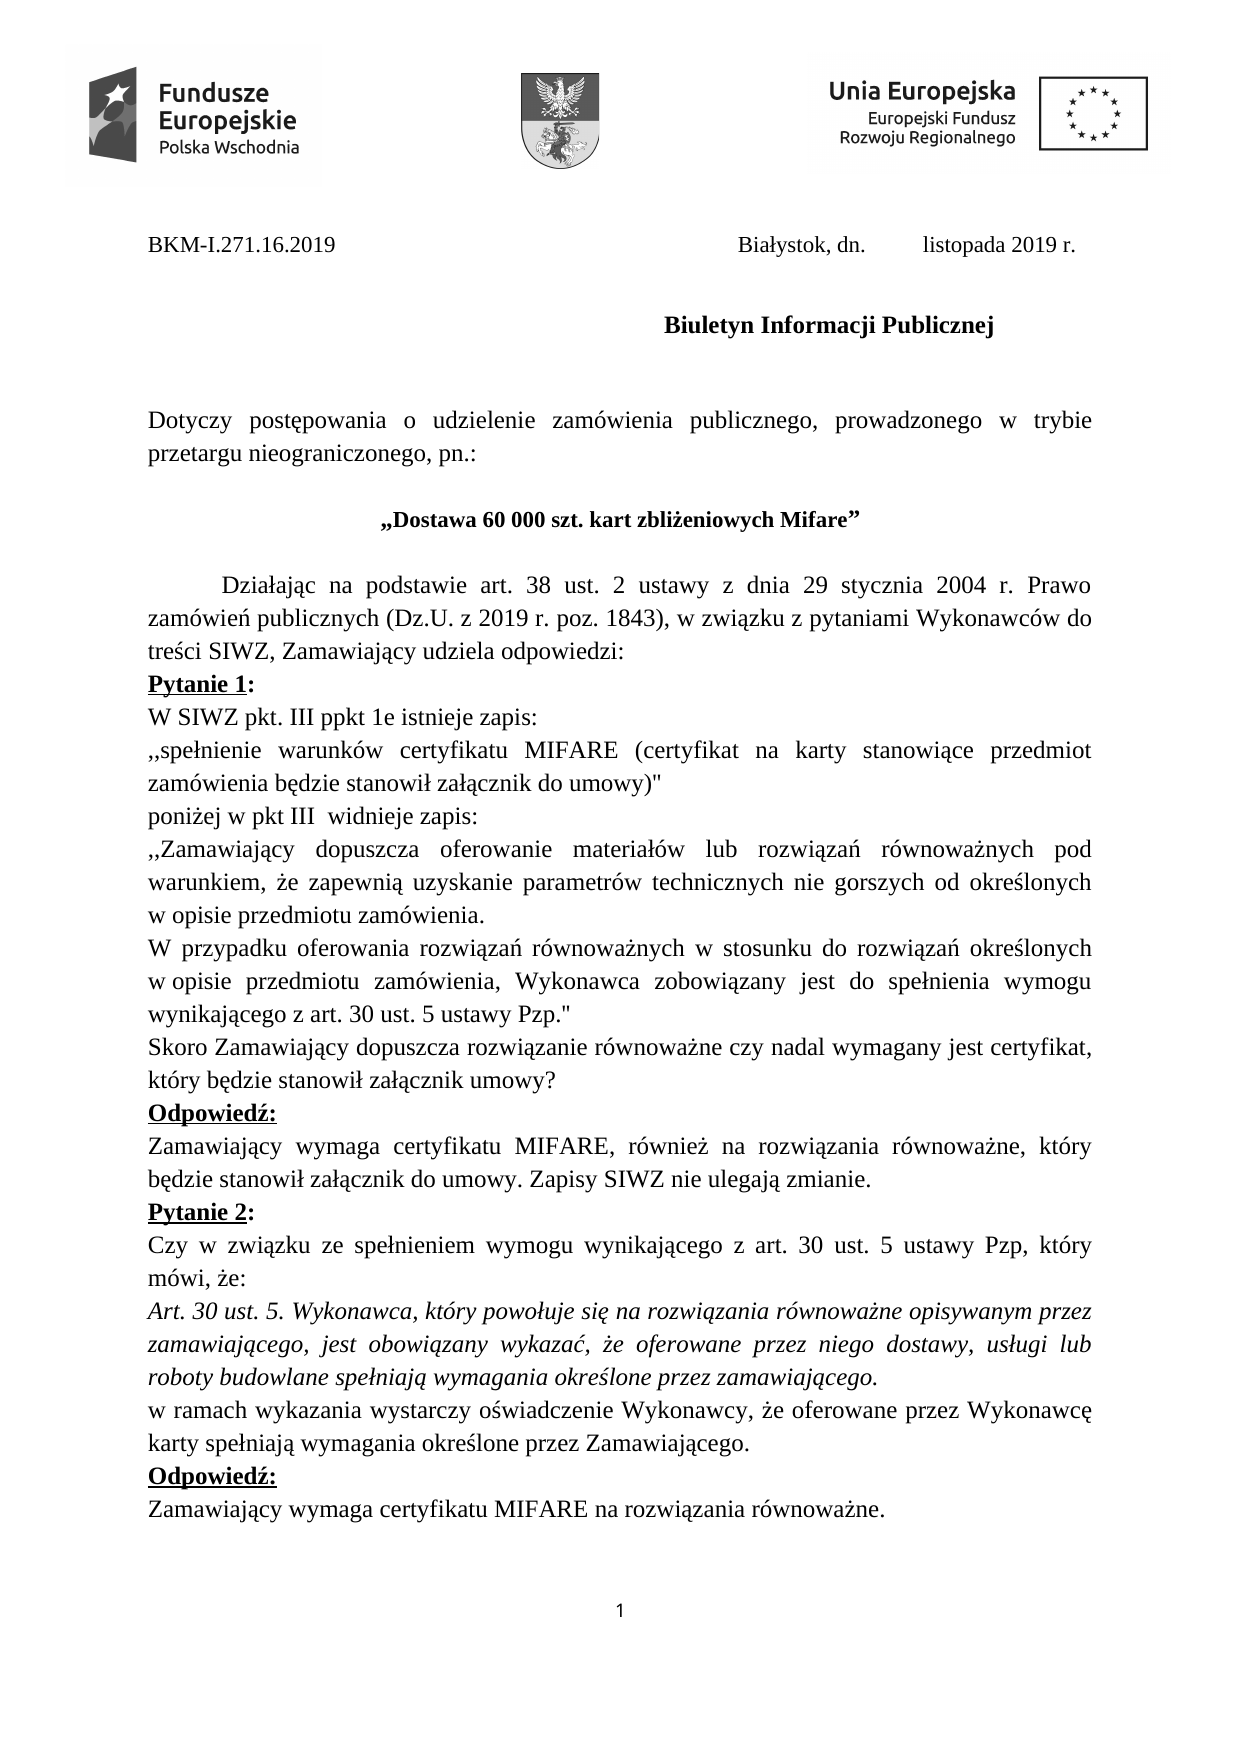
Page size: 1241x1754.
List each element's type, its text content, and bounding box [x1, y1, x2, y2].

text Zamawiający wymaga certyfikatu MIFARE, również na rozwiązania równoważne, który będzie stanowił załącznik do umowy. Zapisy SIWZ nie ulegają zmianie. [148, 1131, 1093, 1193]
text Biuletyn Informacji Publicznej [664, 310, 1093, 339]
text poniżej w pkt III widnieje zapis: [148, 801, 1093, 830]
text w ramach wykazania wystarczy oświadczenie Wykonawcy, że oferowane przez Wykonawcę karty spełniają wymagania określone przez Zamawiającego. [148, 1395, 1093, 1457]
text BKM-I.271.16.2019 Białystok, dn. listopada 2019 r. [148, 231, 1093, 257]
picture [65, 44, 322, 187]
text „Dostawa 60 000 szt. kart zbliżeniowych Mifare” [148, 504, 1093, 532]
text Zamawiający wymaga certyfikatu MIFARE na rozwiązania równoważne. [148, 1494, 1093, 1523]
text Czy w związku ze spełnieniem wymogu wynikającego z art. 30 ust. 5 ustawy Pzp, który mówi, że: [148, 1230, 1093, 1292]
text Dotyczy postępowania o udzielenie zamówienia publicznego, prowadzonego w trybie przetargu nieograniczonego, pn.: [148, 405, 1093, 466]
text W SIWZ pkt. III ppkt 1e istnieje zapis: [148, 702, 1093, 731]
text Odpowiedź: [148, 1098, 1093, 1127]
text Skoro Zamawiający dopuszcza rozwiązanie równoważne czy nadal wymagany jest certyfikat, który będzie stanowił załącznik umowy? [148, 1032, 1093, 1094]
text Pytanie 2: [148, 1197, 1093, 1226]
text Art. 30 ust. 5. Wykonawca, który powołuje się na rozwiązania równoważne opisywanym przez zamawiającego, jest obowiązany wykazać, że oferowane przez niego dostawy, usługi lub roboty budowlane spełniają wymagania określone przez zamawiającego. [148, 1296, 1093, 1391]
picture [806, 52, 1172, 174]
text ,,Zamawiający dopuszcza oferowanie materiałów lub rozwiązań równoważnych pod warunkiem, że zapewnią uzyskanie parametrów technicznych nie gorszych od określonych w opisie przedmiotu zamówienia. [148, 834, 1093, 929]
text Działając na podstawie art. 38 ust. 2 ustawy z dnia 29 stycznia 2004 r. Prawo zamówień publicznych (Dz.U. z 2019 r. poz. 1843), w związku z pytaniami Wykonawców do treści SIWZ, Zamawiający udziela odpowiedzi: [148, 570, 1093, 664]
text Odpowiedź: [148, 1461, 1093, 1490]
text Pytanie 1: [148, 669, 1093, 698]
text ,,spełnienie warunków certyfikatu MIFARE (certyfikat na karty stanowiące przedmiot zamówienia będzie stanowił załącznik do umowy)'' [148, 735, 1093, 797]
text W przypadku oferowania rozwiązań równoważnych w stosunku do rozwiązań określonych w opisie przedmiotu zamówienia, Wykonawca zobowiązany jest do spełnienia wymogu wynikającego z art. 30 ust. 5 ustawy Pzp.'' [148, 933, 1093, 1028]
